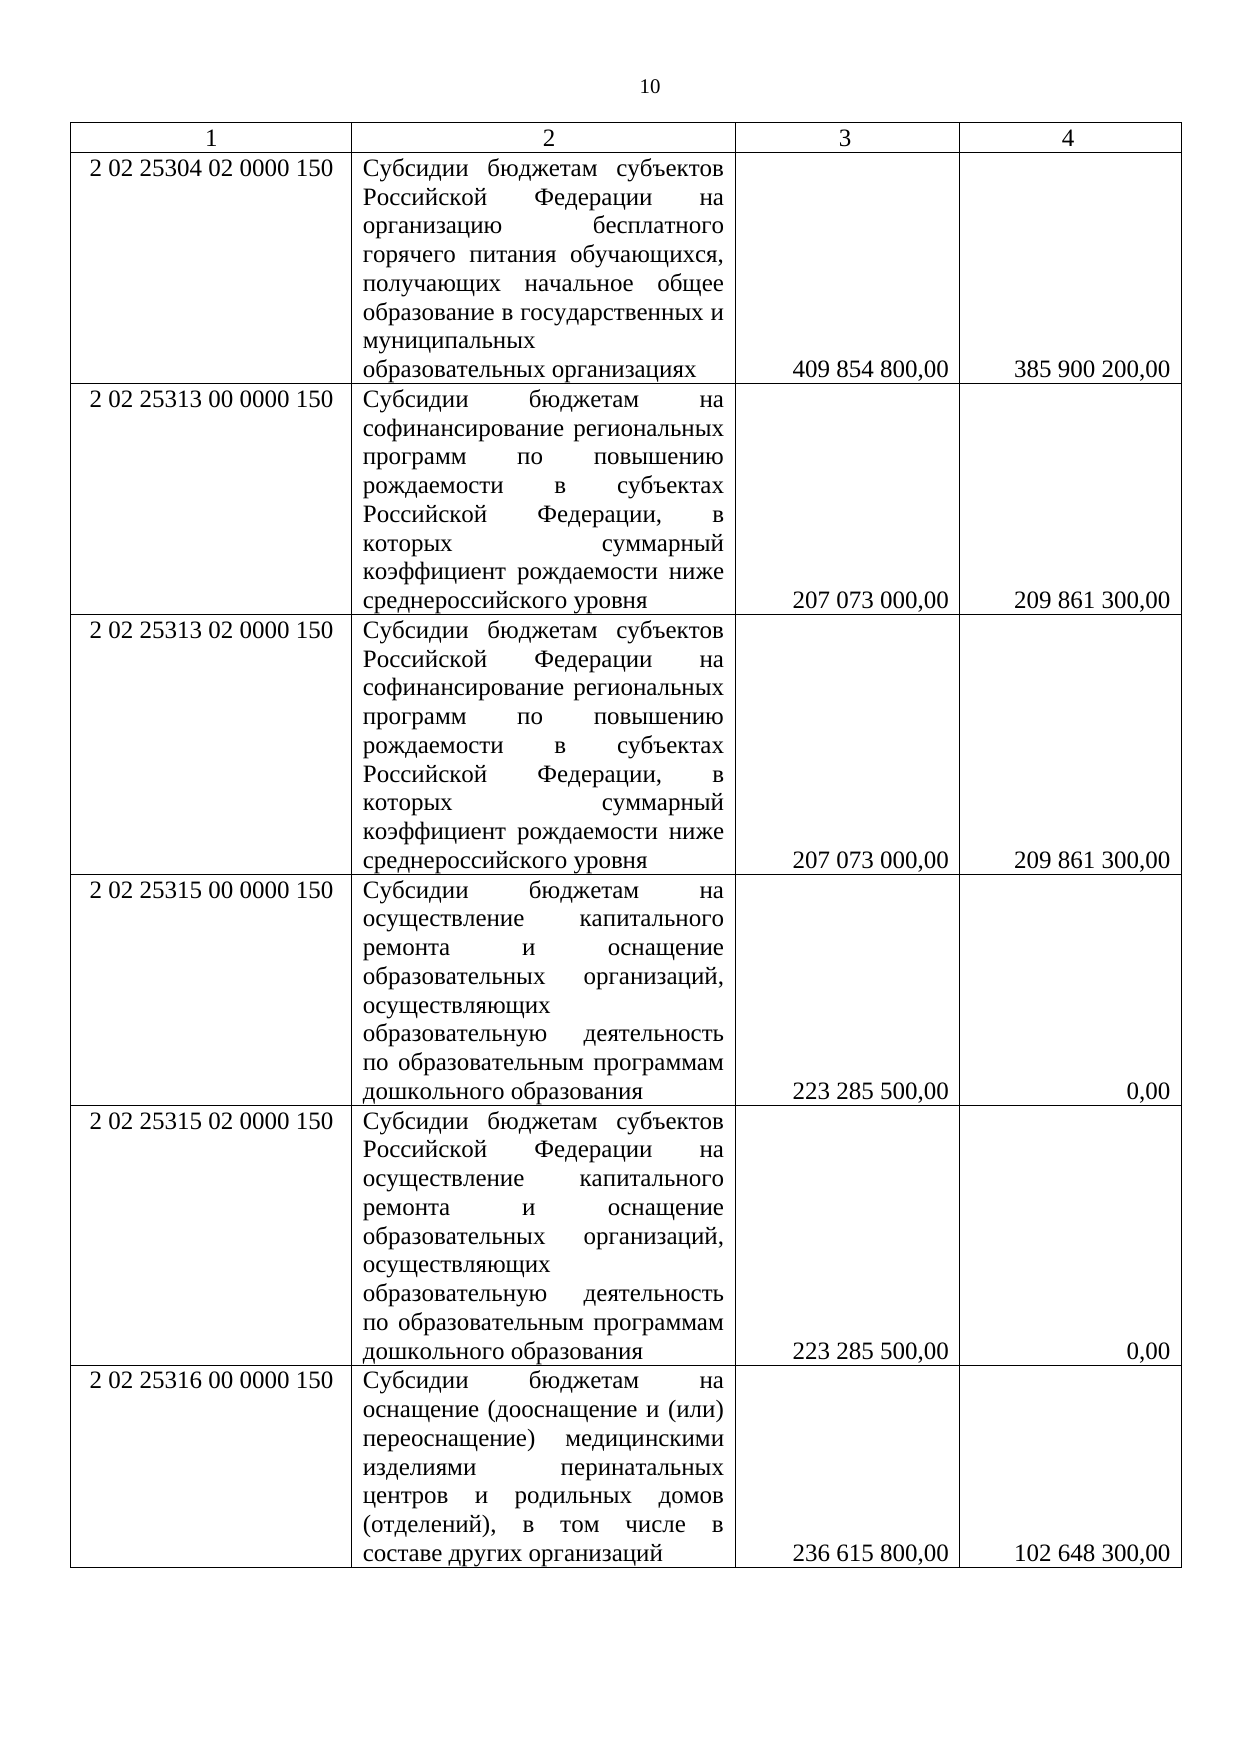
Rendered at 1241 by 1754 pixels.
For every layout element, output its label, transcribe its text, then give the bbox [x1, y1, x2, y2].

table_cell 2 02 25313 02 0000 150 [71, 615, 351, 874]
table_header 3 [736, 123, 959, 152]
table_cell 209 861 300,00 [960, 615, 1181, 874]
table_cell 223 285 500,00 [736, 1106, 959, 1364]
table_cell Субсидии бюджетам субъектов Российской Федерации на осуществление капитального ремонта и оснащение образовательных организаций, осуществляющих образовательную деятельность по образовательным программам дошкольного образования [352, 1106, 735, 1364]
table_cell Субсидии бюджетам на осуществление капитального ремонта и оснащение образовательных организаций, осуществляющих образовательную деятельность по образовательным программам дошкольного образования [352, 875, 735, 1105]
table_cell 2 02 25304 02 0000 150 [71, 153, 351, 383]
table_cell Субсидии бюджетам на оснащение (дооснащение и (или) переоснащение) медицинскими изделиями перинатальных центров и родильных домов (отделений), в том числе в составе других организаций [352, 1366, 735, 1567]
table_cell 385 900 200,00 [960, 153, 1181, 383]
table_cell 2 02 25313 00 0000 150 [71, 384, 351, 614]
table_cell 209 861 300,00 [960, 384, 1181, 614]
table_cell 409 854 800,00 [736, 153, 959, 383]
table_cell 2 02 25316 00 0000 150 [71, 1366, 351, 1567]
table_cell 236 615 800,00 [736, 1366, 959, 1567]
table_cell 102 648 300,00 [960, 1366, 1181, 1567]
table_cell 2 02 25315 02 0000 150 [71, 1106, 351, 1364]
table_cell Субсидии бюджетам субъектов Российской Федерации на организацию бесплатного горячего питания обучающихся, получающих начальное общее образование в государственных и муниципальных образовательных организациях [352, 153, 735, 383]
table_cell 207 073 000,00 [736, 615, 959, 874]
table_cell 0,00 [960, 1106, 1181, 1364]
table_header 2 [352, 123, 735, 152]
table_cell 207 073 000,00 [736, 384, 959, 614]
table_cell 0,00 [960, 875, 1181, 1105]
table_cell Субсидии бюджетам на софинансирование региональных программ по повышению рождаемости в субъектах Российской Федерации, в которых суммарный коэффициент рождаемости ниже среднероссийского уровня [352, 384, 735, 614]
table_cell 2 02 25315 00 0000 150 [71, 875, 351, 1105]
table_cell 223 285 500,00 [736, 875, 959, 1105]
table_cell Субсидии бюджетам субъектов Российской Федерации на софинансирование региональных программ по повышению рождаемости в субъектах Российской Федерации, в которых суммарный коэффициент рождаемости ниже среднероссийского уровня [352, 615, 735, 874]
table_header 1 [71, 123, 351, 152]
table_header 4 [960, 123, 1181, 152]
